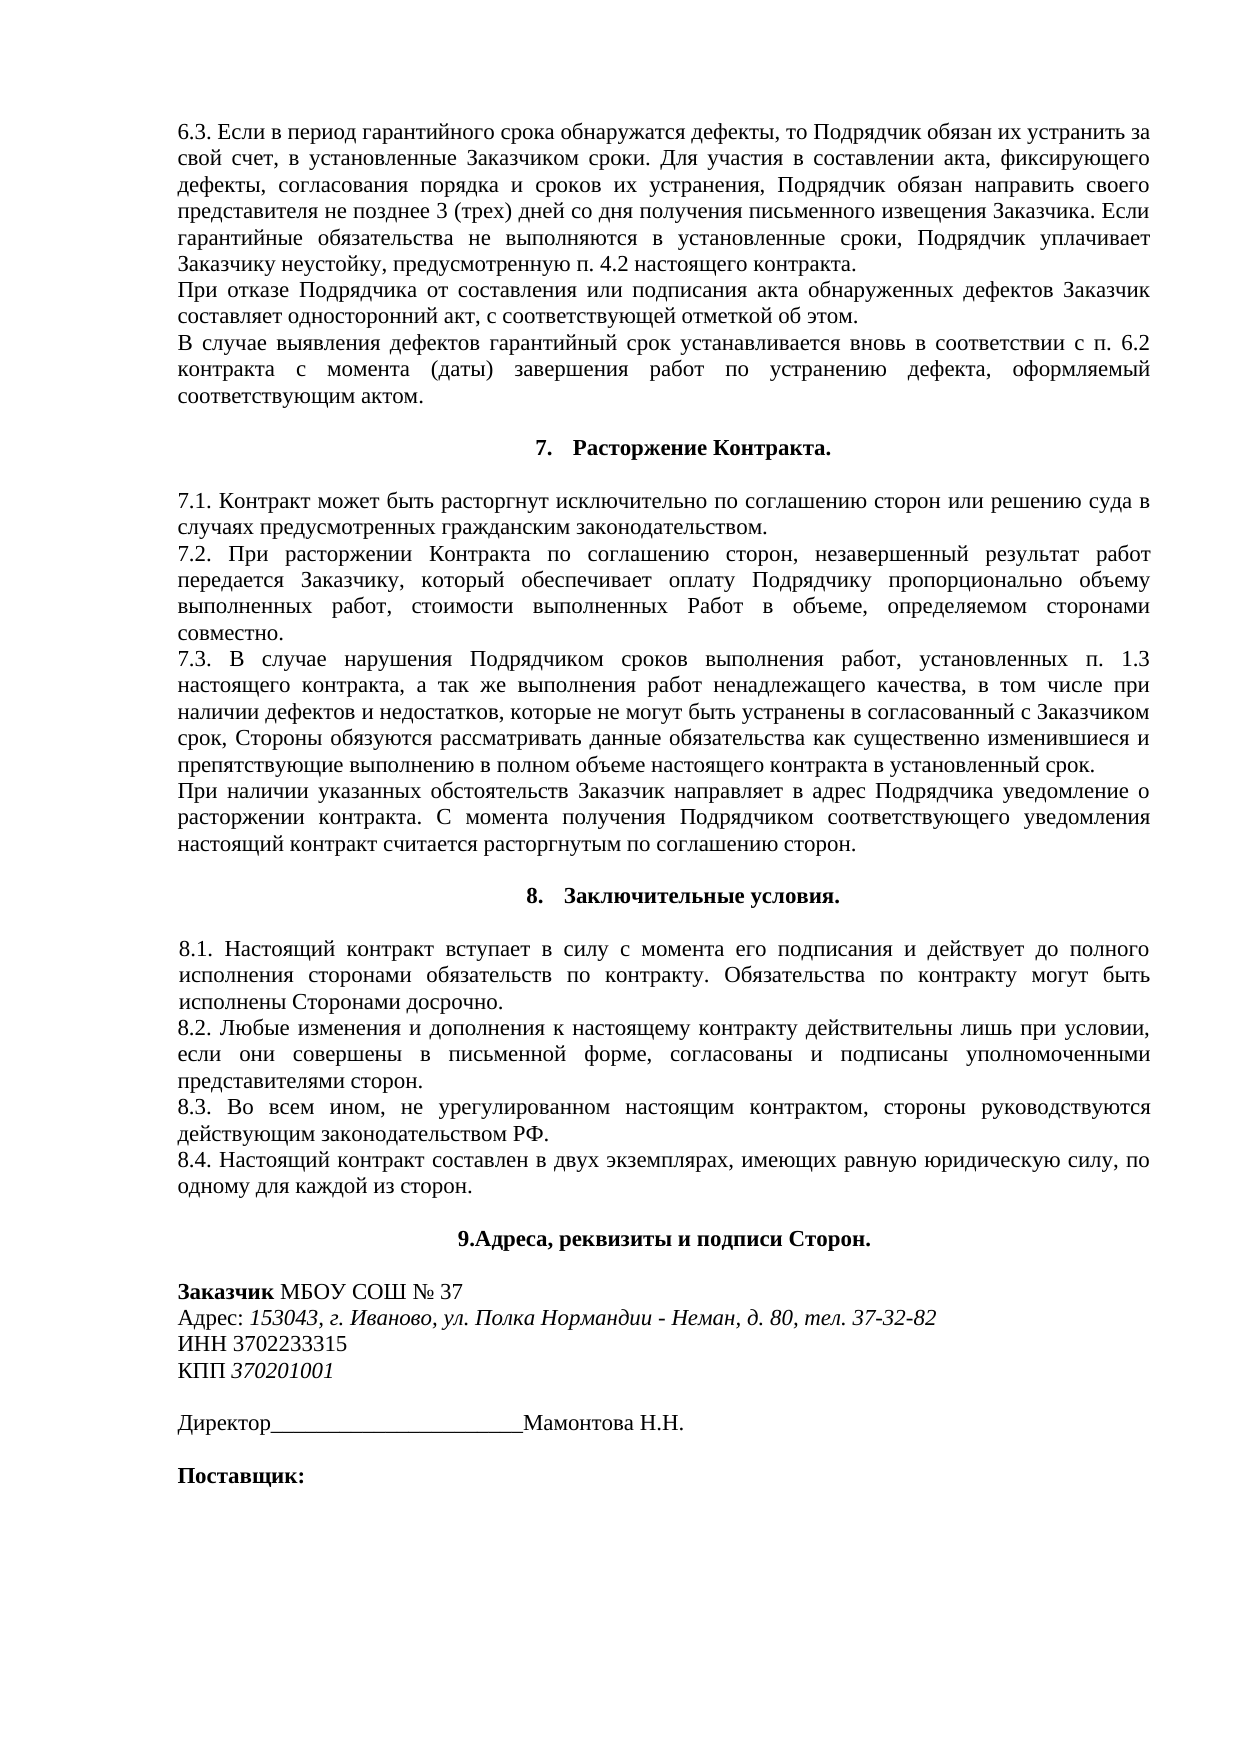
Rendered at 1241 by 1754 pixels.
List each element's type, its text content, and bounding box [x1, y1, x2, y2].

list Заключительные условия. [215, 882, 1152, 909]
text При отказе Подрядчика от составления или подписания акта обнаруженных дефектов Заказчик составляет односторонний акт, с соответствующей отметкой об этом. [177, 276, 1152, 329]
text 8.2. Любые изменения и дополнения к настоящему контракту действительны лишь при условии, если они совершены в письменной форме, согласованы и подписаны уполномоченными представителями сторон. [177, 1014, 1152, 1093]
text Директор______________________Мамонтова Н.Н. [177, 1409, 1152, 1436]
text Заказчик МБОУ СОШ № 37 [177, 1278, 1152, 1304]
text ИНН 3702233315 [177, 1330, 1152, 1357]
text 7.2. При расторжении Контракта по соглашению сторон, незавершенный результат работ передается Заказчику, который обеспечивает оплату Подрядчику пропорционально объему выполненных работ, стоимости выполненных Работ в объеме, определяемом сторонами совместно. [177, 540, 1152, 645]
text 8.3. Во всем ином, не урегулированном настоящим контрактом, стороны руководствуются действующим законодательством РФ. [177, 1093, 1152, 1146]
text При наличии указанных обстоятельств Заказчик направляет в адрес Подрядчика уведомление о расторжении контракта. С момента получения Подрядчиком соответствующего уведомления настоящий контракт считается расторгнутым по соглашению сторон. [177, 777, 1152, 856]
text В случае выявления дефектов гарантийный срок устанавливается вновь в соответствии с п. 6.2 контракта с момента (даты) завершения работ по устранению дефекта, оформляемый соответствующим актом. [177, 329, 1152, 408]
list Расторжение Контракта. [215, 434, 1152, 461]
text Поставщик: [177, 1462, 1152, 1488]
text Адрес: 153043, г. Иваново, ул. Полка Нормандии - Неман, д. 80, тел. 37-32-82 [177, 1304, 1152, 1330]
text 9.Адреса, реквизиты и подписи Сторон. [177, 1225, 1152, 1251]
text 7.1. Контракт может быть расторгнут исключительно по соглашению сторон или решению суда в случаях предусмотренных гражданским законодательством. [177, 487, 1152, 540]
text 8.4. Настоящий контракт составлен в двух экземплярах, имеющих равную юридическую силу, по одному для каждой из сторон. [177, 1146, 1152, 1199]
text 6.3. Если в период гарантийного срока обнаружатся дефекты, то Подрядчик обязан их устранить за свой счет, в установленные Заказчиком сроки. Для участия в составлении акта, фиксирующего дефекты, согласования порядка и сроков их устранения, Подрядчик обязан направить своего представителя не позднее 3 (трех) дней со дня получения письменного извещения Заказчика. Если гарантийные обязательства не выполняются в установленные сроки, Подрядчик уплачивает Заказчику неустойку, предусмотренную п. 4.2 настоящего контракта. [177, 118, 1152, 276]
text КПП 370201001 [177, 1357, 1152, 1383]
text 8.1. Настоящий контракт вступает в силу с момента его подписания и действует до полного исполнения сторонами обязательств по контракту. Обязательства по контракту могут быть исполнены Сторонами досрочно. [179, 935, 1152, 1014]
text 7.3. В случае нарушения Подрядчиком сроков выполнения работ, установленных п. 1.3 настоящего контракта, а так же выполнения работ ненадлежащего качества, в том числе при наличии дефектов и недостатков, которые не могут быть устранены в согласованный с Заказчиком срок, Стороны обязуются рассматривать данные обязательства как существенно изменившиеся и препятствующие выполнению в полном объеме настоящего контракта в установленный срок. [177, 645, 1152, 777]
